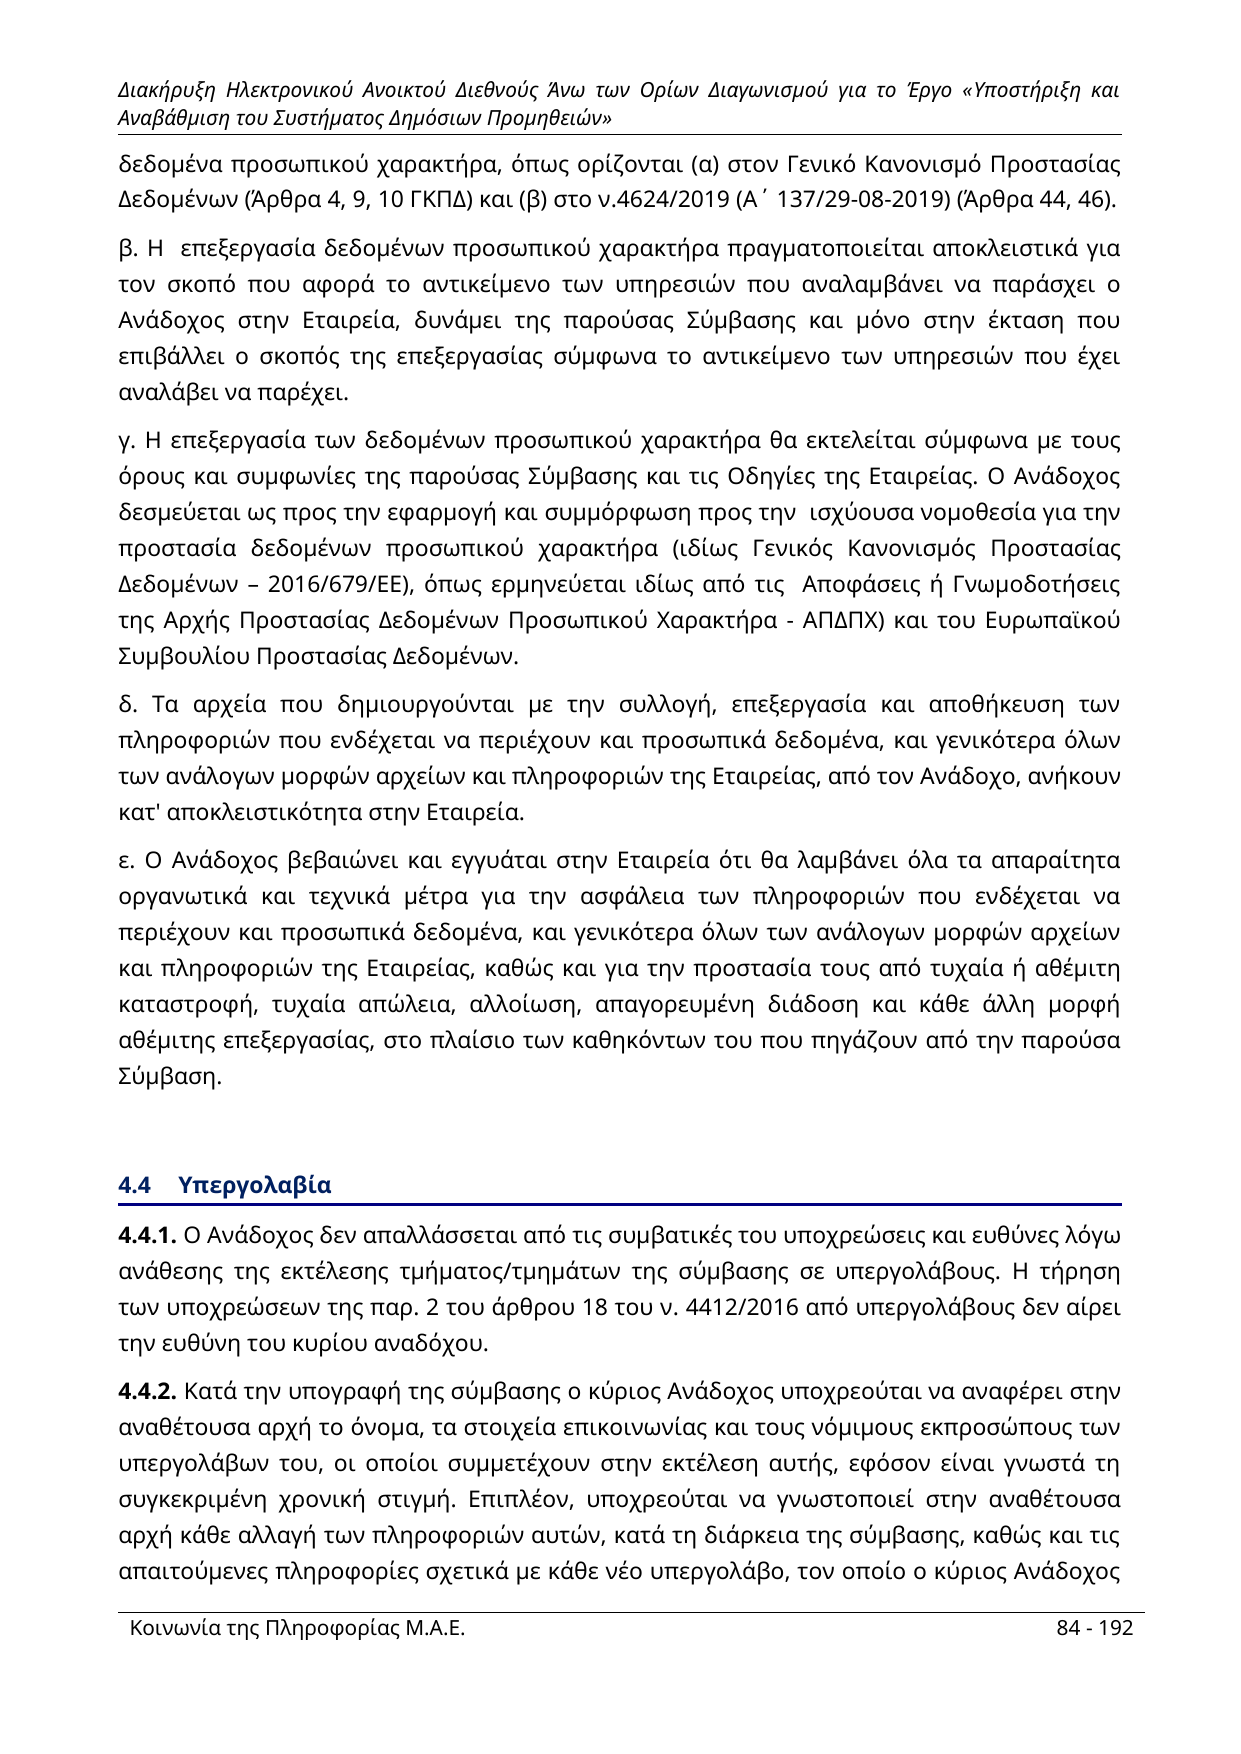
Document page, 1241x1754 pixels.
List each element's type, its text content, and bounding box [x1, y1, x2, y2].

text 4.4.1. Ο Ανάδοχος δεν απαλλάσσεται από τις συμβατικές του υποχρεώσεις και ευθύνες λόγω ανάθεσης της εκτέλεσης τμήματος/τμημάτων της σύμβασης σε υπεργολάβους. Η τήρηση των υποχρεώσεων της παρ. 2 του άρθρου 18 του ν. 4412/2016 από υπεργολάβους δεν αίρει την ευθύνη του κυρίου αναδόχου. [118, 1219, 1122, 1358]
subtitle Υπεργολαβία [118, 1169, 1122, 1203]
text β. Η επεξεργασία δεδομένων προσωπικού χαρακτήρα πραγματοποιείται αποκλειστικά για τον σκοπό που αφορά το αντικείμενο των υπηρεσιών που αναλαμβάνει να παράσχει ο Ανάδοχος στην Εταιρεία, δυνάμει της παρούσας Σύμβασης και μόνο στην έκταση που επιβάλλει ο σκοπός της επεξεργασίας σύμφωνα το αντικείμενο των υπηρεσιών που έχει αναλάβει να παρέχει. [118, 232, 1122, 407]
text ε. Ο Ανάδοχος βεβαιώνει και εγγυάται στην Εταιρεία ότι θα λαμβάνει όλα τα απαραίτητα οργανωτικά και τεχνικά μέτρα για την ασφάλεια των πληροφοριών που ενδέχεται να περιέχουν και προσωπικά δεδομένα, και γενικότερα όλων των ανάλογων μορφών αρχείων και πληροφοριών της Εταιρείας, καθώς και για την προστασία τους από τυχαία ή αθέμιτη καταστροφή, τυχαία απώλεια, αλλοίωση, απαγορευμένη διάδοση και κάθε άλλη μορφή αθέμιτης επεξεργασίας, στο πλαίσιο των καθηκόντων του που πηγάζουν από την παρούσα Σύμβαση. [118, 844, 1122, 1091]
text δ. Τα αρχεία που δημιουργούνται με την συλλογή, επεξεργασία και αποθήκευση των πληροφοριών που ενδέχεται να περιέχουν και προσωπικά δεδομένα, και γενικότερα όλων των ανάλογων μορφών αρχείων και πληροφοριών της Εταιρείας, από τον Ανάδοχο, ανήκουν κατ' αποκλειστικότητα στην Εταιρεία. [118, 688, 1122, 827]
text γ. Η επεξεργασία των δεδομένων προσωπικού χαρακτήρα θα εκτελείται σύμφωνα με τους όρους και συμφωνίες της παρούσας Σύμβασης και τις Οδηγίες της Εταιρείας. Ο Ανάδοχος δεσμεύεται ως προς την εφαρμογή και συμμόρφωση προς την ισχύουσα νομοθεσία για την προστασία δεδομένων προσωπικού χαρακτήρα (ιδίως Γενικός Κανονισμός Προστασίας Δεδομένων – 2016/679/ΕΕ), όπως ερμηνεύεται ιδίως από τις Αποφάσεις ή Γνωμοδοτήσεις της Αρχής Προστασίας Δεδομένων Προσωπικού Χαρακτήρα - ΑΠΔΠΧ) και του Ευρωπαϊκού Συμβουλίου Προστασίας Δεδομένων. [118, 424, 1122, 671]
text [118, 1375, 1122, 1586]
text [118, 147, 1122, 215]
